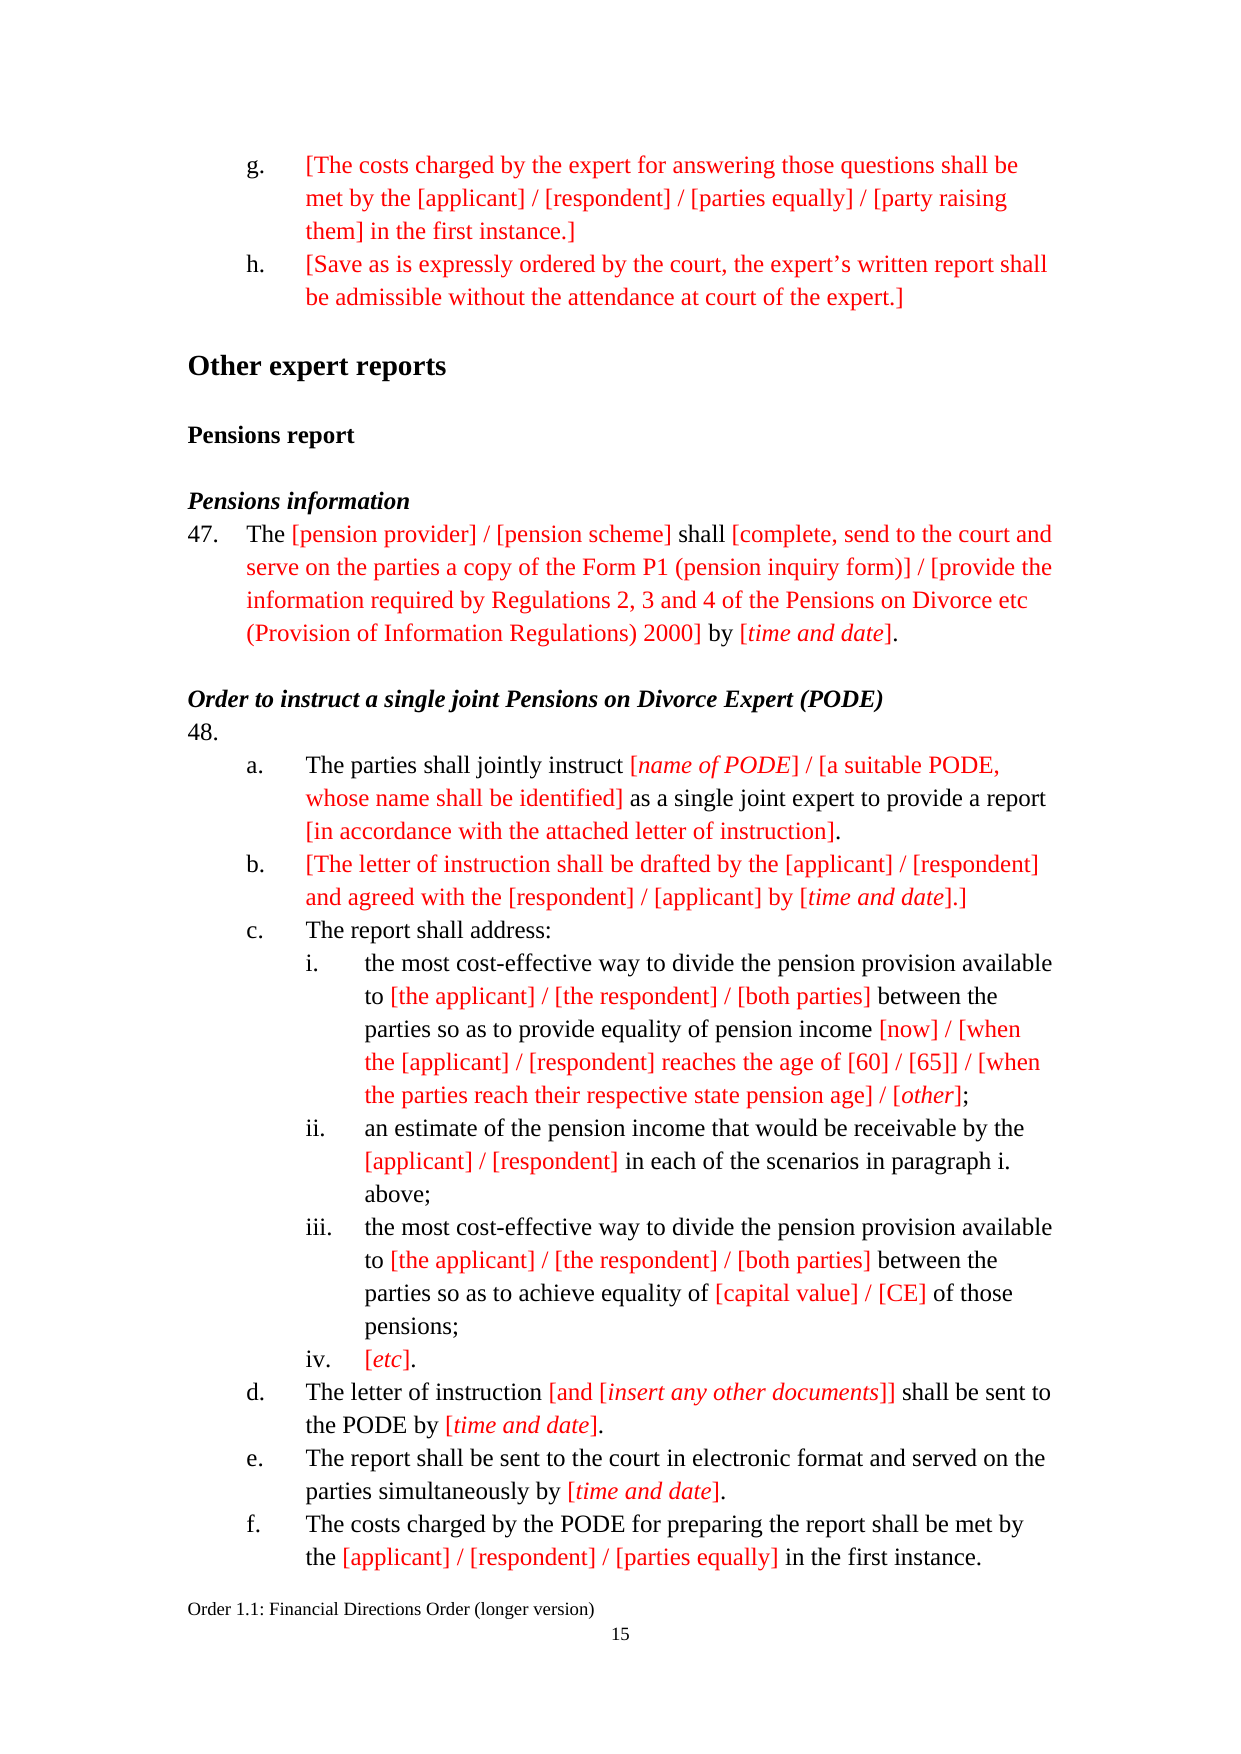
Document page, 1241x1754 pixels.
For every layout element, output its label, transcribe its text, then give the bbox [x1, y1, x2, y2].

list The letter of instruction [and [insert any other documents]] shall be sent to the PODE by [time and date]. [246, 1377, 1053, 1439]
list [The costs charged by the expert for answering those questions shall be met by the [applicant] / [respondent] / [parties equally] / [party raising them] in the first instance.] [246, 150, 1053, 245]
subtitle Order to instruct a single joint Pensions on Divorce Expert (PODE) [187, 684, 1053, 713]
subtitle Pensions report [187, 420, 1053, 448]
list the most cost-effective way to divide the pension provision available to [the applicant] / [the respondent] / [both parties] between the parties so as to achieve equality of [capital value] / [CE] of those pensions; [305, 1212, 1053, 1340]
list The report shall be sent to the court in electronic format and served on the parties simultaneously by [time and date]. [246, 1443, 1053, 1505]
subtitle Pensions information [187, 486, 1053, 514]
list The parties shall jointly instruct [name of PODE] / [a suitable PODE, whose name shall be identified] as a single joint expert to provide a report [in accordance with the attached letter of instruction]. [246, 750, 1053, 845]
text Other expert reports [187, 348, 1053, 382]
list [etc]. [305, 1344, 1053, 1373]
list The [pension provider] / [pension scheme] shall [complete, send to the court and serve on the parties a copy of the Form P1 (pension inquiry form)] / [provide the information required by Regulations 2, 3 and 4 of the Pensions on Divorce etc (Provision of Information Regulations) 2000] by [time and date]. [187, 519, 1053, 647]
list [The letter of instruction shall be drafted by the [applicant] / [respondent] and agreed with the [respondent] / [applicant] by [time and date].] [246, 849, 1053, 911]
list [Save as is expressly ordered by the court, the expert’s written report shall be admissible without the attendance at court of the expert.] [246, 249, 1053, 311]
list an estimate of the pension income that would be receivable by the [applicant] / [respondent] in each of the scenarios in paragraph i. above; [305, 1113, 1053, 1208]
list The report shall address: [246, 915, 1053, 944]
list the most cost-effective way to divide the pension provision available to [the applicant] / [the respondent] / [both parties] between the parties so as to provide equality of pension income [now] / [when the [applicant] / [respondent] reaches the age of [60] / [65]] / [when the parties reach their respective state pension age] / [other]; [305, 948, 1053, 1109]
list The costs charged by the PODE for preparing the report shall be met by the [applicant] / [respondent] / [parties equally] in the first instance. [246, 1509, 1053, 1571]
